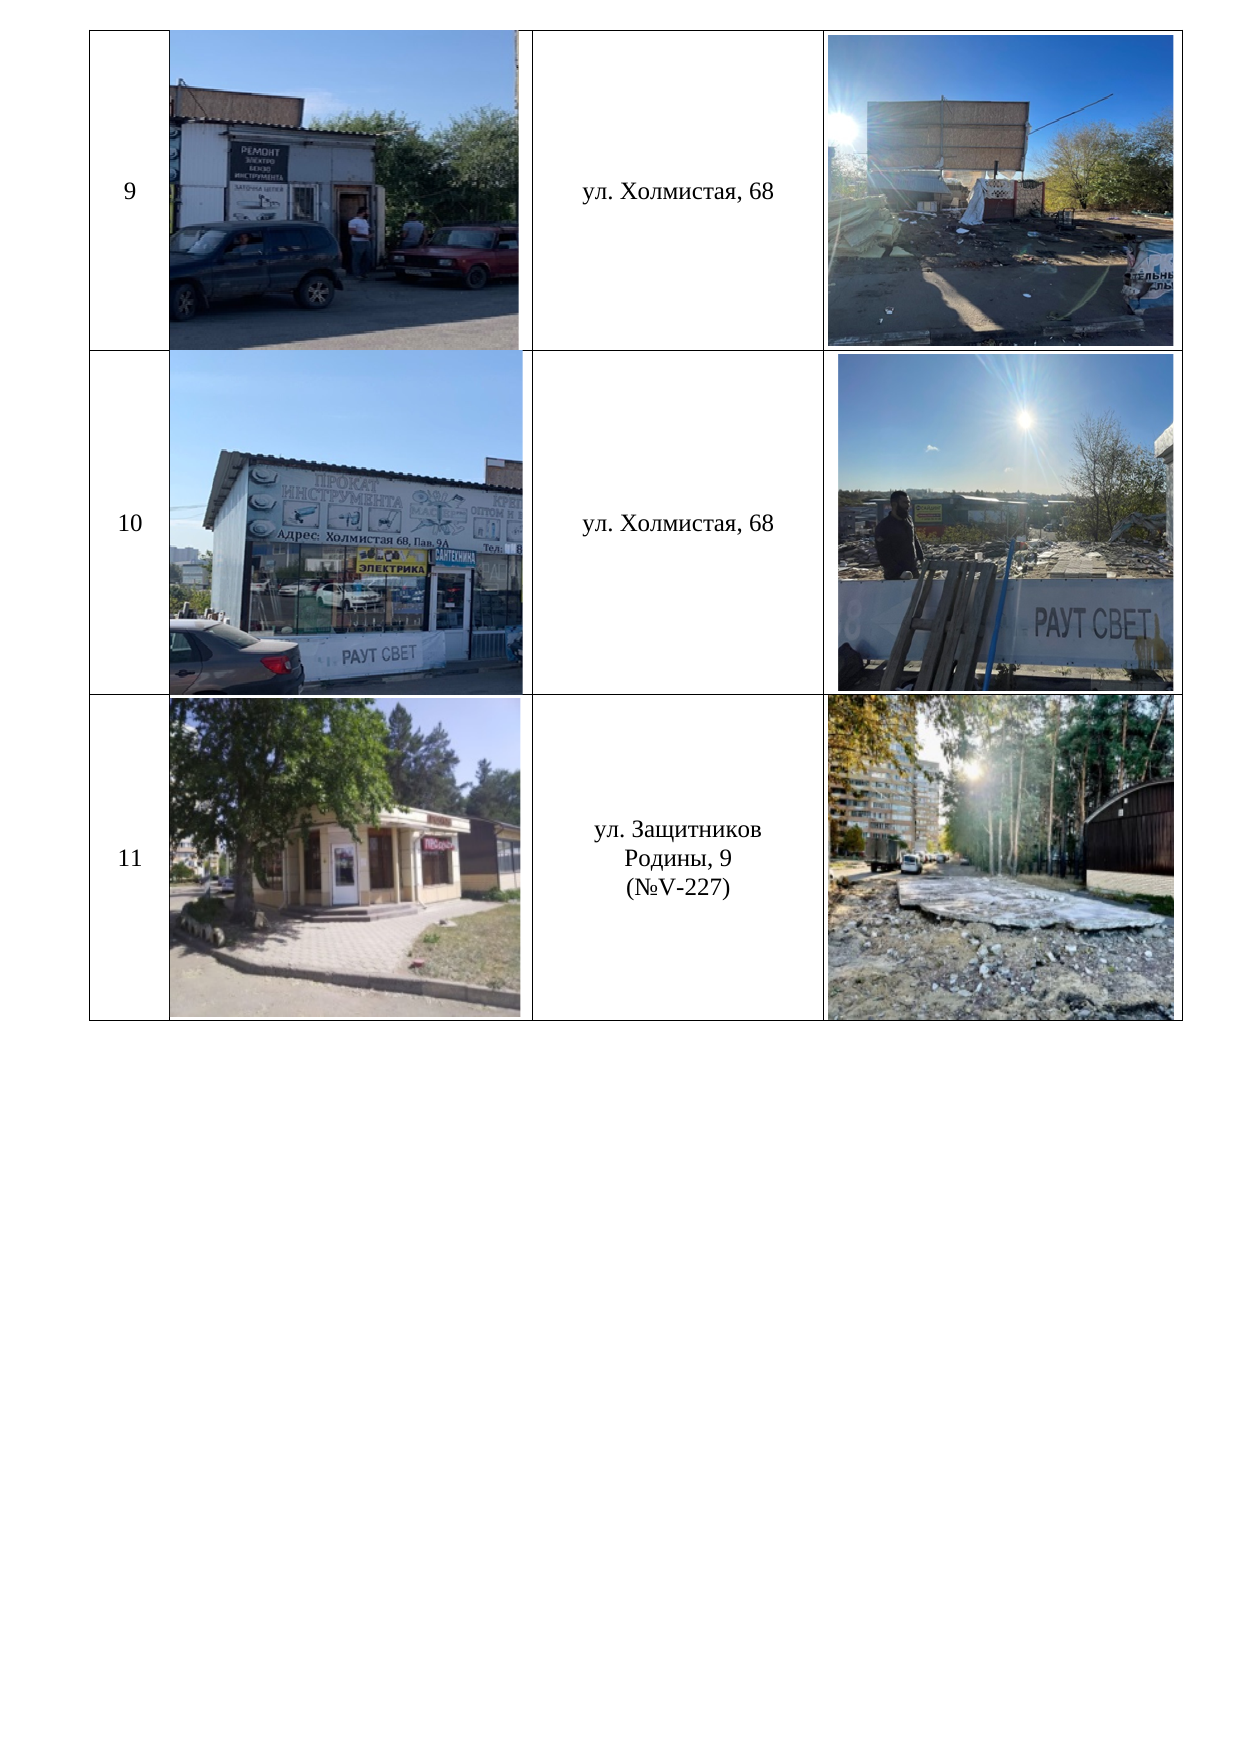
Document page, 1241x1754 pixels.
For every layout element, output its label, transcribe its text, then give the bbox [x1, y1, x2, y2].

table_cell [1174, 695, 1182, 1020]
table_cell [519, 31, 532, 350]
picture [828, 35, 1174, 346]
picture [828, 354, 1174, 691]
table_cell [824, 351, 1182, 694]
picture [169, 698, 521, 1017]
table_cell 10 [90, 351, 169, 694]
table_cell ул. Холмистая, 68 [533, 31, 823, 350]
table_cell ул. Защитников Родины, 9 (№V-227) [533, 695, 823, 1020]
table_cell [523, 351, 532, 694]
picture [828, 695, 1174, 1020]
table_cell [824, 31, 1182, 350]
table_cell [170, 695, 532, 1020]
table_cell [824, 695, 828, 1020]
table_cell 9 [90, 31, 169, 350]
table_cell ул. Холмистая, 68 [533, 351, 823, 694]
picture [169, 30, 523, 695]
table_cell 11 [90, 695, 169, 1020]
